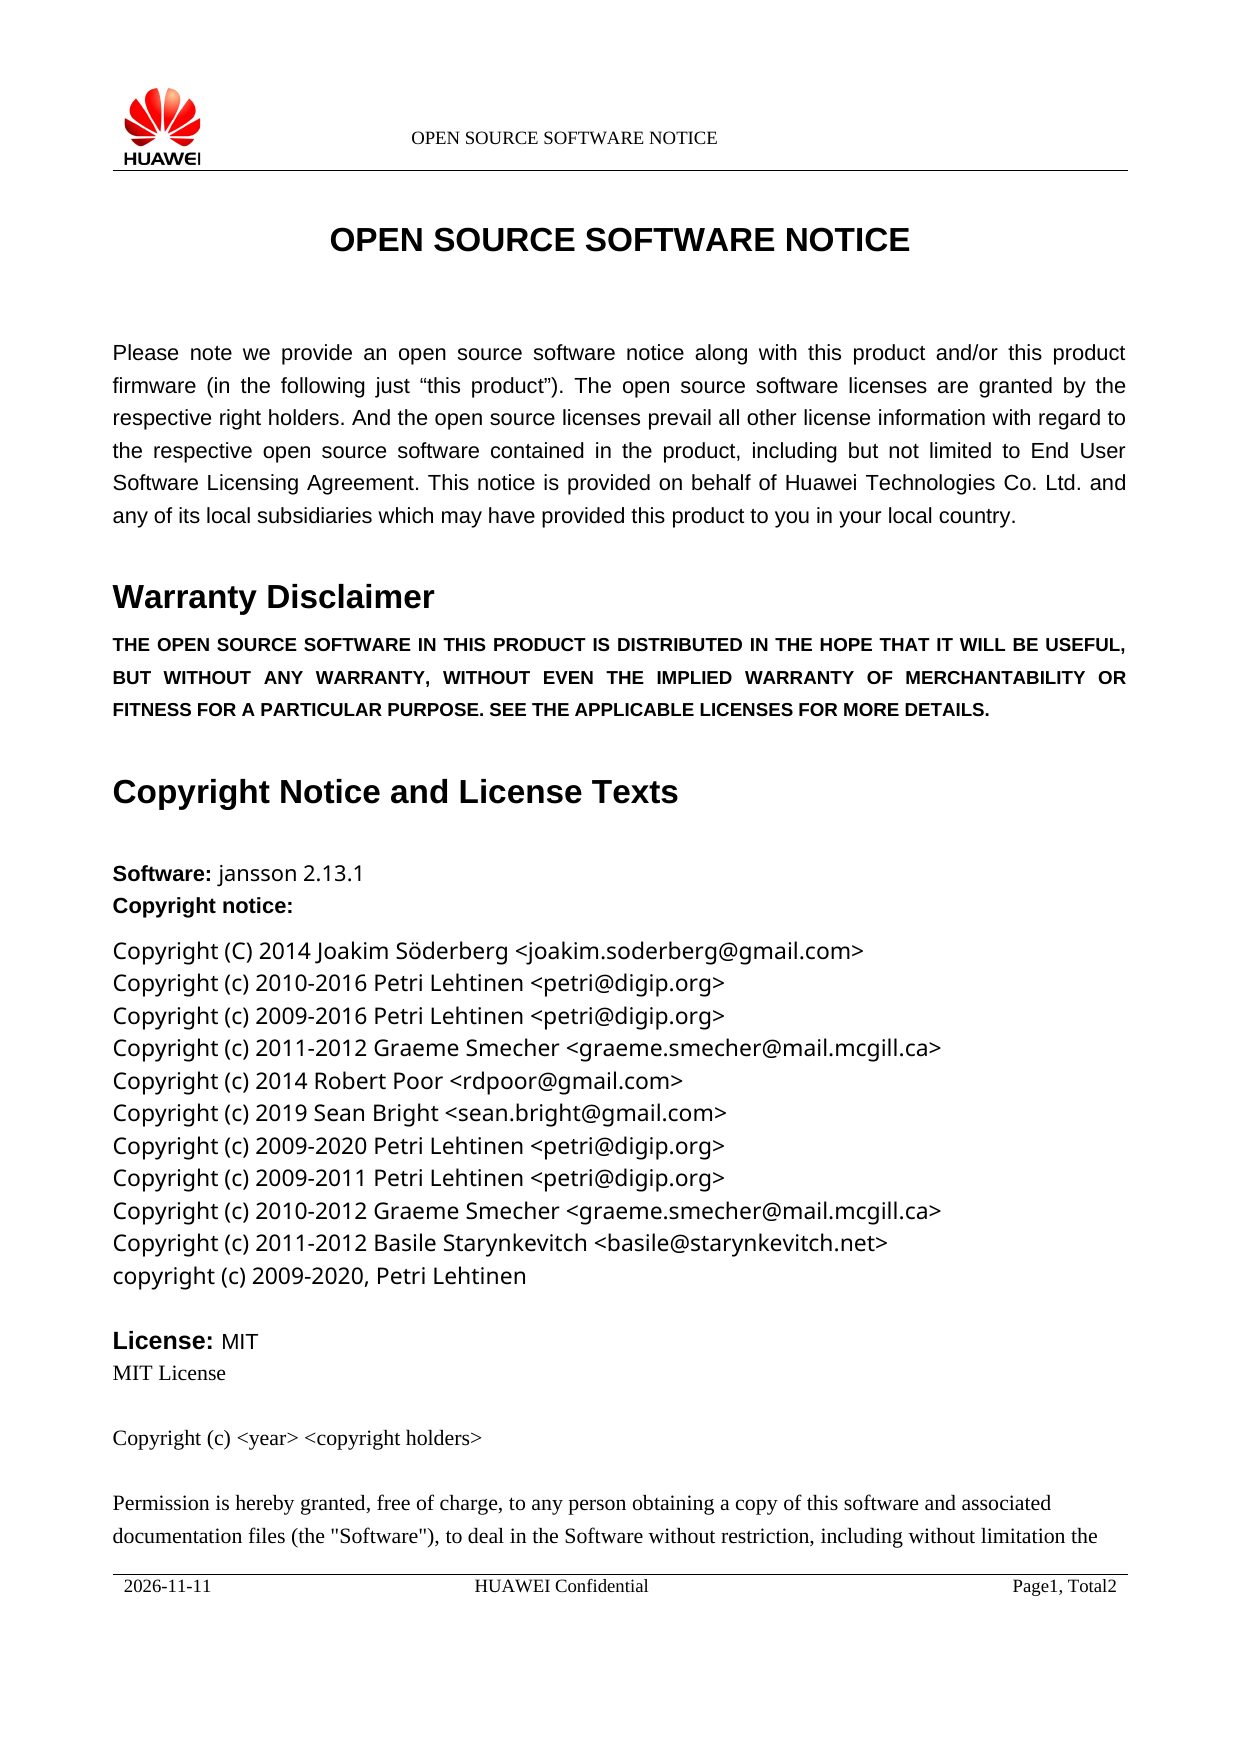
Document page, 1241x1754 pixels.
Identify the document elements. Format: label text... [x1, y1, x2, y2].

text OPEN SOURCE SOFTWARE NOTICE [112, 206, 1128, 271]
picture [124, 88, 201, 165]
title Software: jansson 2.13.1 [112, 856, 1128, 889]
text Warranty Disclaimer [112, 564, 1128, 629]
text Please note we provide an open source software notice along with this product and/or this product firmware (in the following just “this product”). The open source software licenses are granted by the respective right holders. And the open source licenses prevail all other license information with regard to the respective open source software contained in the product, including but not limited to End User Software Licensing Agreement. This notice is provided on behalf of Huawei Technologies Co. Ltd. and any of its local subsidiaries which may have provided this product to you in your local country. [112, 336, 1128, 531]
text Copyright notice: [112, 889, 1128, 921]
text License: MIT [112, 1324, 1128, 1356]
text The open source software in this product is distributed in the hope that it will be useful, but WITHOUT ANY WARRANTY, without even the implied warranty of MERCHANTABILITY or FITNESS FOR A PARTICULAR PURPOSE. See the applicable licenses for more details. [112, 629, 1128, 726]
text Copyright Notice and License Texts [112, 759, 1128, 824]
text Copyright (C) 2014 Joakim Söderberg <joakim.soderberg@gmail.com> Copyright (c) 2010-2016 Petri Lehtinen <petri@digip.org> Copyright (c) 2009-2016 Petri Lehtinen <petri@digip.org> Copyright (c) 2011-2012 Graeme Smecher <graeme.smecher@mail.mcgill.ca> Copyright (c) 2014 Robert Poor <rdpoor@gmail.com> Copyright (c) 2019 Sean Bright <sean.bright@gmail.com> Copyright (c) 2009-2020 Petri Lehtinen <petri@digip.org> Copyright (c) 2009-2011 Petri Lehtinen <petri@digip.org> Copyright (c) 2010-2012 Graeme Smecher <graeme.smecher@mail.mcgill.ca> Copyright (c) 2011-2012 Basile Starynkevitch <basile@starynkevitch.net> copyright (c) 2009-2020, Petri Lehtinen [112, 934, 1128, 1324]
